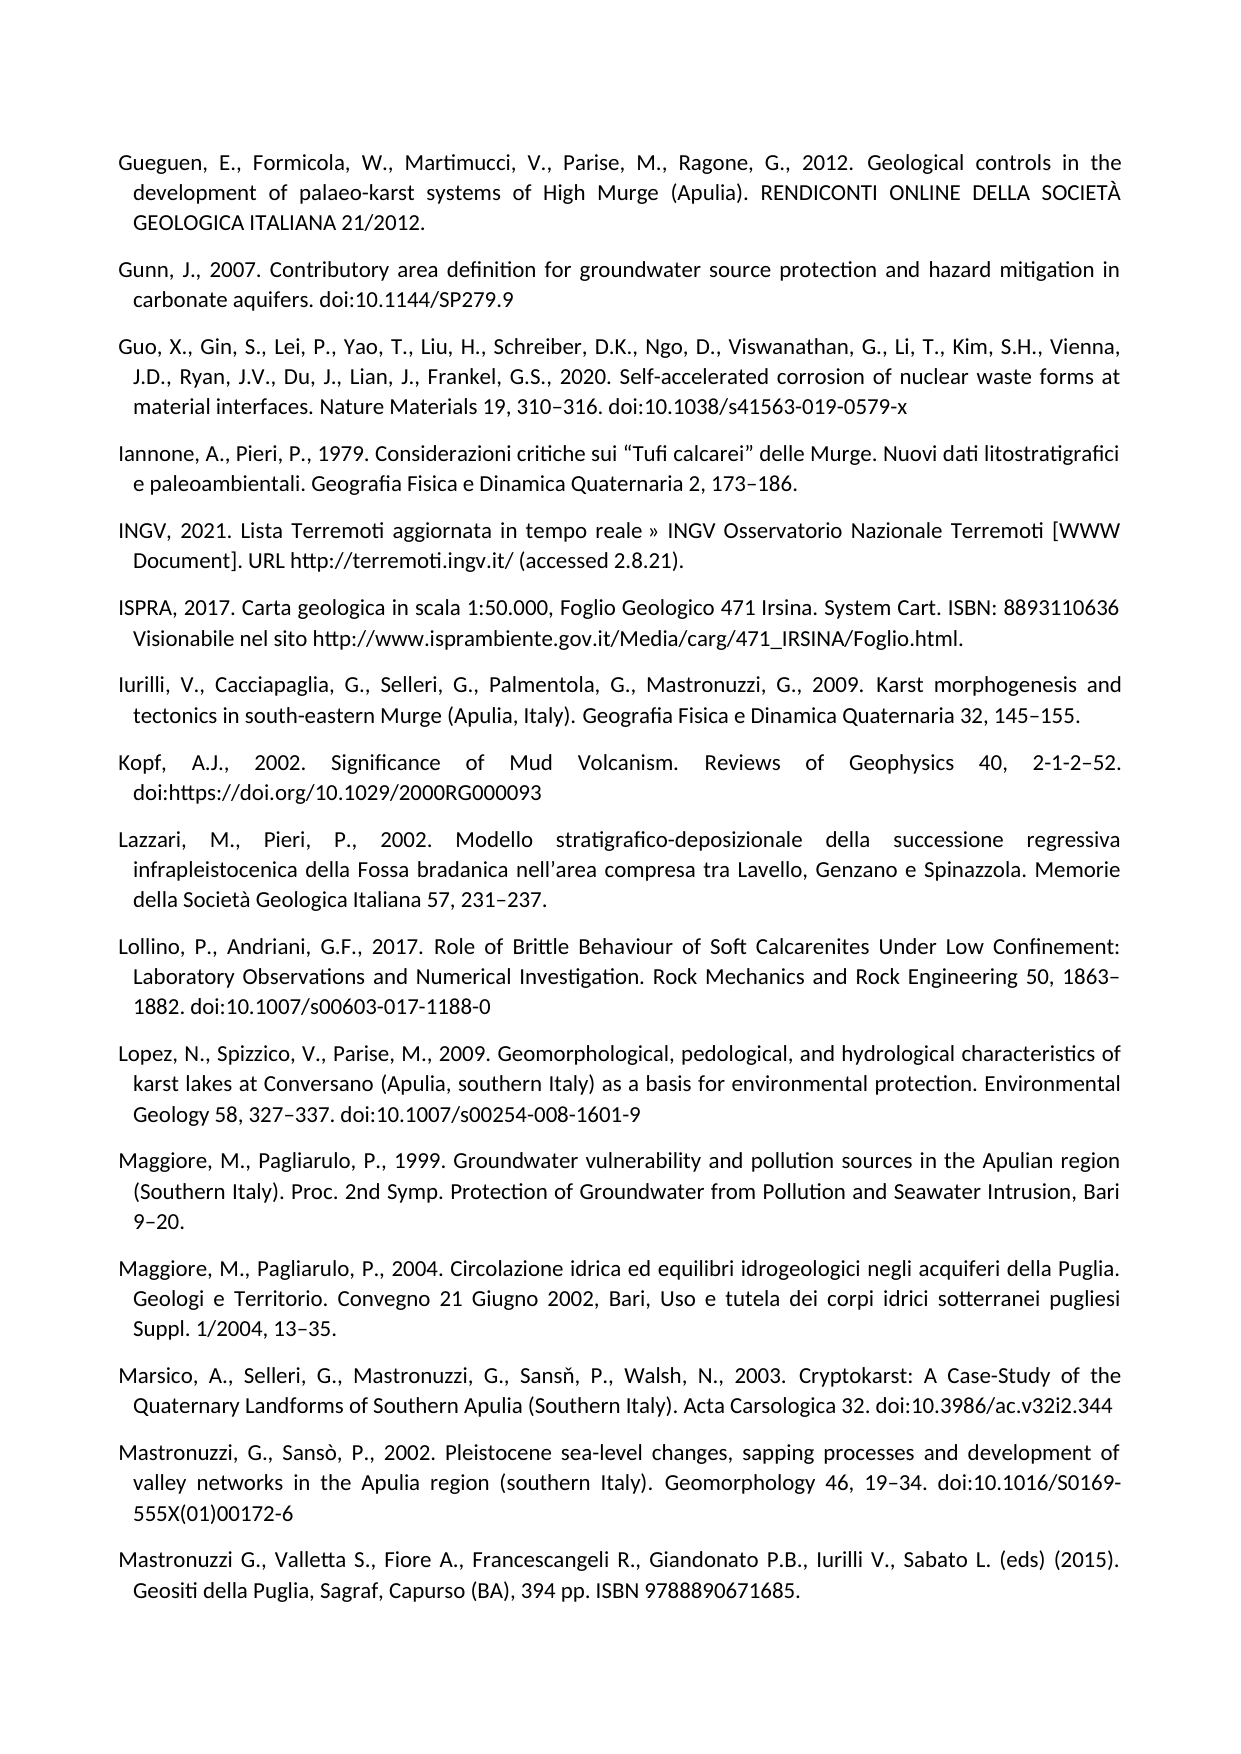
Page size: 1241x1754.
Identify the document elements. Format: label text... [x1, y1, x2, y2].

text Gueguen, E., Formicola, W., Martimucci, V., Parise, M., Ragone, G., 2012. Geological controls in the development of palaeo-karst systems of High Murge (Apulia). RENDICONTI ONLINE DELLA SOCIETÀ GEOLOGICA ITALIANA 21/2012. [118, 148, 1122, 236]
text INGV, 2021. Lista Terremoti aggiornata in tempo reale » INGV Osservatorio Nazionale Terremoti [WWW Document]. URL http://terremoti.ingv.it/ (accessed 2.8.21). [118, 516, 1122, 574]
text Mastronuzzi, G., Sansò, P., 2002. Pleistocene sea-level changes, sapping processes and development of valley networks in the Apulia region (southern Italy). Geomorphology 46, 19–34. doi:10.1016/S0169-555X(01)00172-6 [118, 1438, 1122, 1527]
text Maggiore, M., Pagliarulo, P., 1999. Groundwater vulnerability and pollution sources in the Apulian region (Southern Italy). Proc. 2nd Symp. Protection of Groundwater from Pollution and Seawater Intrusion, Bari 9–20. [118, 1147, 1122, 1235]
text Kopf, A.J., 2002. Significance of Mud Volcanism. Reviews of Geophysics 40, 2-1-2–52. doi:https://doi.org/10.1029/2000RG000093 [118, 748, 1122, 806]
text Marsico, A., Selleri, G., Mastronuzzi, G., Sansň, P., Walsh, N., 2003. Cryptokarst: A Case-Study of the Quaternary Landforms of Southern Apulia (Southern Italy). Acta Carsologica 32. doi:10.3986/ac.v32i2.344 [118, 1361, 1122, 1419]
text Mastronuzzi G., Valletta S., Fiore A., Francescangeli R., Giandonato P.B., Iurilli V., Sabato L. (eds) (2015). Geositi della Puglia, Sagraf, Capurso (BA), 394 pp. ISBN 9788890671685. [118, 1546, 1122, 1604]
text Maggiore, M., Pagliarulo, P., 2004. Circolazione idrica ed equilibri idrogeologici negli acquiferi della Puglia. Geologi e Territorio. Convegno 21 Giugno 2002, Bari, Uso e tutela dei corpi idrici sotterranei pugliesi Suppl. 1/2004, 13–35. [118, 1254, 1122, 1342]
text Lazzari, M., Pieri, P., 2002. Modello stratigrafico-deposizionale della successione regressiva infrapleistocenica della Fossa bradanica nell’area compresa tra Lavello, Genzano e Spinazzola. Memorie della Società Geologica Italiana 57, 231–237. [118, 825, 1122, 913]
text Lollino, P., Andriani, G.F., 2017. Role of Brittle Behaviour of Soft Calcarenites Under Low Confinement: Laboratory Observations and Numerical Investigation. Rock Mechanics and Rock Engineering 50, 1863–1882. doi:10.1007/s00603-017-1188-0 [118, 932, 1122, 1020]
text Lopez, N., Spizzico, V., Parise, M., 2009. Geomorphological, pedological, and hydrological characteristics of karst lakes at Conversano (Apulia, southern Italy) as a basis for environmental protection. Environmental Geology 58, 327–337. doi:10.1007/s00254-008-1601-9 [118, 1039, 1122, 1128]
text ISPRA, 2017. Carta geologica in scala 1:50.000, Foglio Geologico 471 Irsina. System Cart. ISBN: 8893110636 Visionabile nel sito http://www.isprambiente.gov.it/Media/carg/471_IRSINA/Foglio.html. [118, 593, 1122, 652]
text Gunn, J., 2007. Contributory area definition for groundwater source protection and hazard mitigation in carbonate aquifers. doi:10.1144/SP279.9 [118, 255, 1122, 313]
text Guo, X., Gin, S., Lei, P., Yao, T., Liu, H., Schreiber, D.K., Ngo, D., Viswanathan, G., Li, T., Kim, S.H., Vienna, J.D., Ryan, J.V., Du, J., Lian, J., Frankel, G.S., 2020. Self-accelerated corrosion of nuclear waste forms at material interfaces. Nature Materials 19, 310–316. doi:10.1038/s41563-019-0579-x [118, 332, 1122, 420]
text Iannone, A., Pieri, P., 1979. Considerazioni critiche sui “Tufi calcarei” delle Murge. Nuovi dati litostratigrafici e paleoambientali. Geografia Fisica e Dinamica Quaternaria 2, 173–186. [118, 439, 1122, 497]
text Iurilli, V., Cacciapaglia, G., Selleri, G., Palmentola, G., Mastronuzzi, G., 2009. Karst morphogenesis and tectonics in south-eastern Murge (Apulia, Italy). Geografia Fisica e Dinamica Quaternaria 32, 145–155. [118, 671, 1122, 729]
